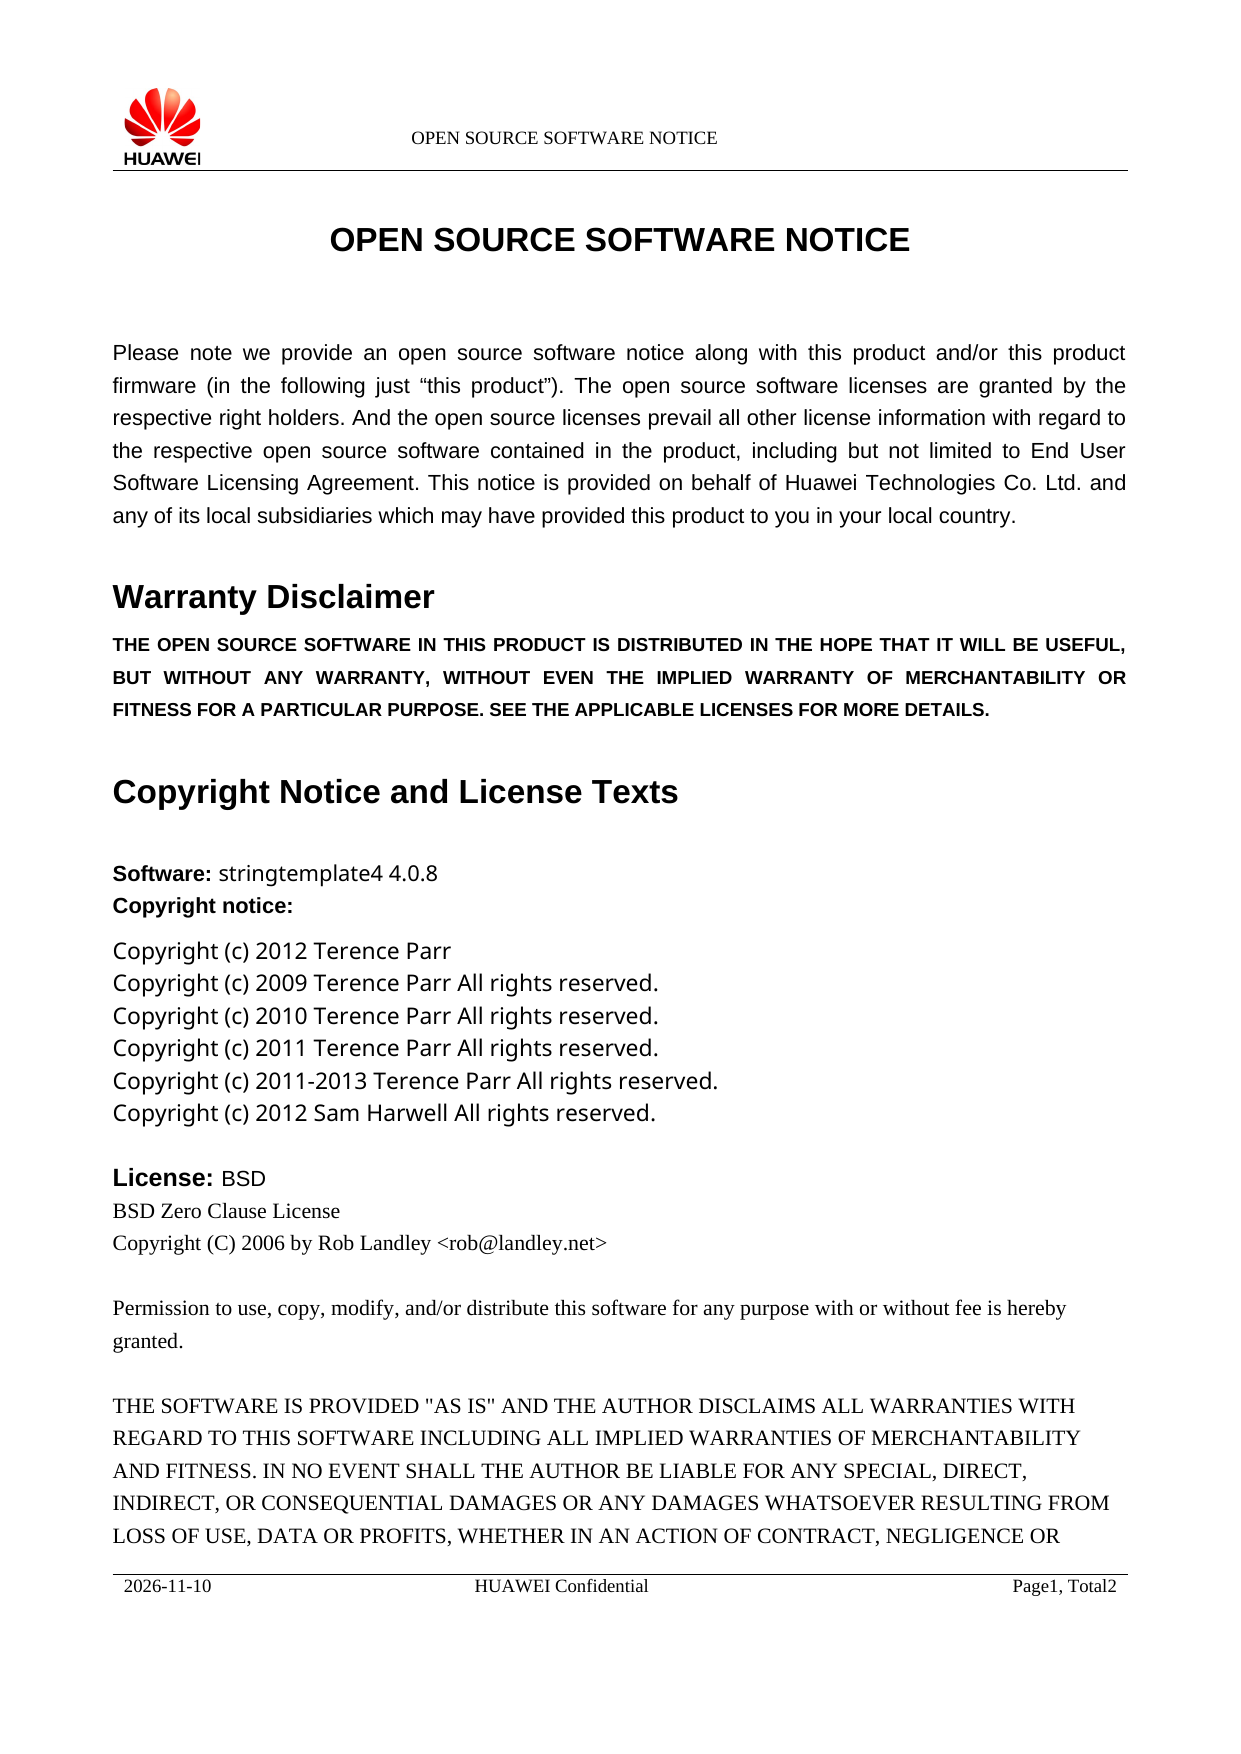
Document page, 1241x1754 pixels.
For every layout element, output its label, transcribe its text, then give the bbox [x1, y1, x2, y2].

text Copyright notice: [112, 889, 1128, 921]
text Warranty Disclaimer [112, 564, 1128, 629]
text The open source software in this product is distributed in the hope that it will be useful, but WITHOUT ANY WARRANTY, without even the implied warranty of MERCHANTABILITY or FITNESS FOR A PARTICULAR PURPOSE. See the applicable licenses for more details. [112, 629, 1128, 726]
text Copyright (c) 2012 Terence Parr Copyright (c) 2009 Terence Parr All rights reserved. Copyright (c) 2010 Terence Parr All rights reserved. Copyright (c) 2011 Terence Parr All rights reserved. Copyright (c) 2011-2013 Terence Parr All rights reserved. Copyright (c) 2012 Sam Harwell All rights reserved. [112, 934, 1128, 1161]
text License: BSD [112, 1161, 1128, 1194]
text OPEN SOURCE SOFTWARE NOTICE [112, 206, 1128, 271]
picture [124, 88, 201, 165]
text Please note we provide an open source software notice along with this product and/or this product firmware (in the following just “this product”). The open source software licenses are granted by the respective right holders. And the open source licenses prevail all other license information with regard to the respective open source software contained in the product, including but not limited to End User Software Licensing Agreement. This notice is provided on behalf of Huawei Technologies Co. Ltd. and any of its local subsidiaries which may have provided this product to you in your local country. [112, 336, 1128, 531]
title Software: stringtemplate4 4.0.8 [112, 856, 1128, 889]
text Copyright Notice and License Texts [112, 759, 1128, 824]
